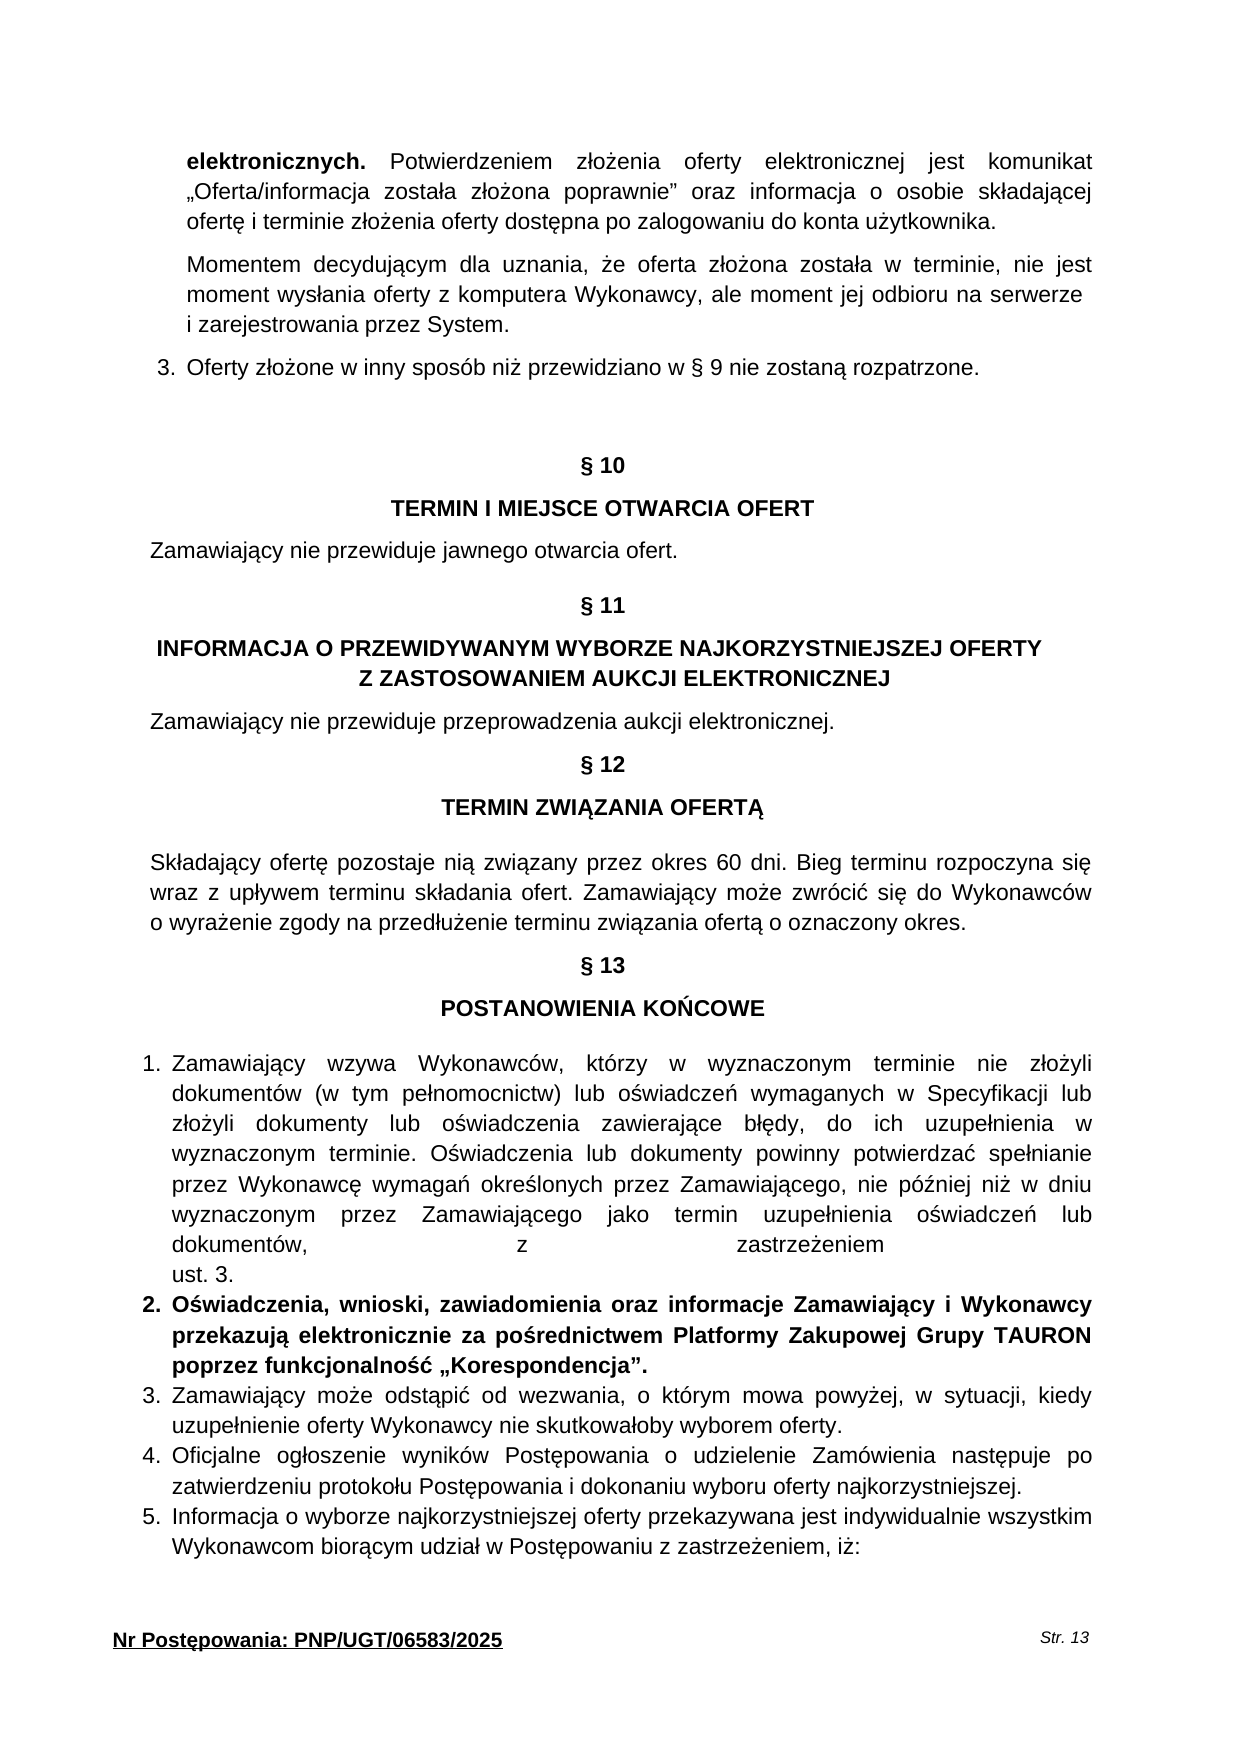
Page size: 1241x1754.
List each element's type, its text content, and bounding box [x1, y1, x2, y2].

list Oświadczenia, wnioski, zawiadomienia oraz informacje Zamawiający i Wykonawcy przekazują elektronicznie za pośrednictwem Platformy Zakupowej Grupy TAURON poprzez funkcjonalność „Korespondencja”. [142, 1291, 1093, 1378]
list Oficjalne ogłoszenie wyników Postępowania o udzielenie Zamówienia następuje po zatwierdzeniu protokołu Postępowania i dokonaniu wyboru oferty najkorzystniejszej. [142, 1442, 1093, 1499]
text Momentem decydującym dla uznania, że oferta złożona została w terminie, nie jest moment wysłania oferty z komputera Wykonawcy, ale moment jej odbioru na serwerze i zarejestrowania przez System. [186, 251, 1093, 337]
list Zamawiający wzywa Wykonawców, którzy w wyznaczonym terminie nie złożyli dokumentów (w tym pełnomocnictw) lub oświadczeń wymaganych w Specyfikacji lub złożyli dokumenty lub oświadczenia zawierające błędy, do ich uzupełnienia w wyznaczonym terminie. Oświadczenia lub dokumenty powinny potwierdzać spełnianie przez Wykonawcę wymagań określonych przez Zamawiającego, nie później niż w dniu wyznaczonym przez Zamawiającego jako termin uzupełnienia oświadczeń lub dokumentów, z zastrzeżeniem ust. 3. [142, 1050, 1093, 1287]
subtitle INFORMACJA O PRZEWIDYWANYM WYBORZE NAJKORZYSTNIEJSZEJ OFERTY Z ZASTOSOWANIEM AUKCJI ELEKTRONICZNEJ [112, 635, 1093, 692]
text Składający ofertę pozostaje nią związany przez okres 60 dni. Bieg terminu rozpoczyna się wraz z upływem terminu składania ofert. Zamawiający może zwrócić się do Wykonawców o wyrażenie zgody na przedłużenie terminu związania ofertą o oznaczony okres. [150, 849, 1093, 935]
list Oferty złożone w inny sposób niż przewidziano w § 9 nie zostaną rozpatrzone. [157, 354, 1093, 380]
subtitle § 11 [112, 592, 1093, 619]
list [157, 148, 1093, 234]
subtitle § 13 [112, 952, 1093, 978]
text Zamawiający nie przewiduje przeprowadzenia aukcji elektronicznej. [150, 708, 1093, 734]
subtitle POSTANOWIENIA KOŃCOWE [112, 994, 1093, 1021]
subtitle TERMIN ZWIĄZANIA OFERTĄ [112, 793, 1093, 820]
list Informacja o wyborze najkorzystniejszej oferty przekazywana jest indywidualnie wszystkim Wykonawcom biorącym udział w Postępowaniu z zastrzeżeniem, iż: [142, 1503, 1093, 1559]
list Zamawiający może odstąpić od wezwania, o którym mowa powyżej, w sytuacji, kiedy uzupełnienie oferty Wykonawcy nie skutkowałoby wyborem oferty. [142, 1382, 1093, 1438]
subtitle § 10 [112, 452, 1093, 478]
text Zamawiający nie przewiduje jawnego otwarcia ofert. [150, 537, 1093, 563]
subtitle § 12 [112, 751, 1093, 777]
subtitle TERMIN I MIEJSCE OTWARCIA OFERT [112, 494, 1093, 521]
